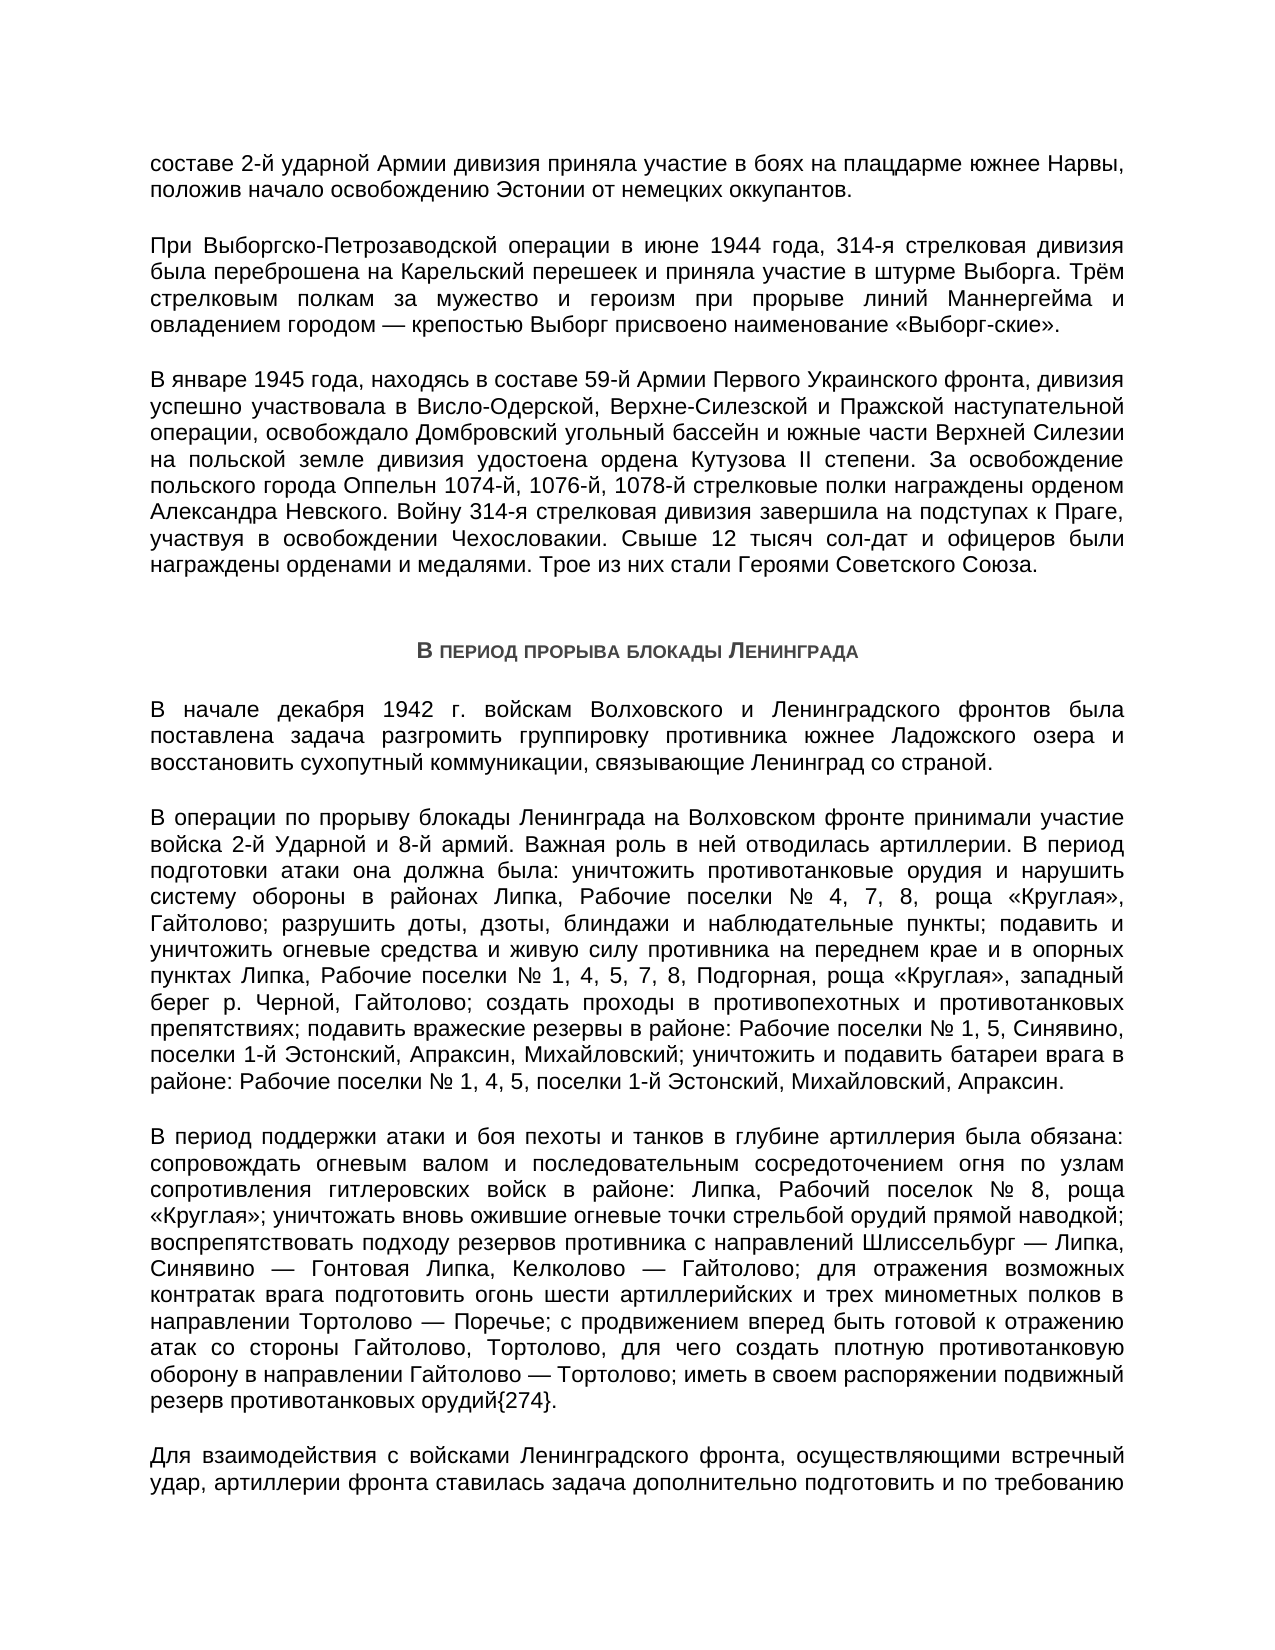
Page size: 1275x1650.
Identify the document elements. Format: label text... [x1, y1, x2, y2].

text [150, 150, 1125, 203]
text При Выборгско-Петрозаводской операции в июне 1944 года, 314-я стрелковая дивизия была переброшена на Карельский перешеек и приняла участие в штурме Выборга. Трём стрелковым полкам за мужество и героизм при прорыве линий Маннергейма и овладением городом — крепостью Выборг присвоено наименование «Выборг-ские». [150, 232, 1125, 337]
text В период прорыва блокады Ленинграда [150, 637, 1125, 663]
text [150, 1442, 1125, 1495]
text В операции по прорыву блокады Ленинграда на Волховском фронте принимали участие войска 2-й Ударной и 8-й армий. Важная роль в ней отводилась артиллерии. В период подготовки атаки она должна была: уничтожить противотанковые орудия и нарушить систему обороны в районах Липка, Рабочие поселки № 4, 7, 8, роща «Круглая», Гайтолово; разрушить доты, дзоты, блиндажи и наблюдательные пункты; подавить и уничтожить огневые средства и живую силу противника на переднем крае и в опорных пунктах Липка, Рабочие поселки № 1, 4, 5, 7, 8, Подгорная, роща «Круглая», западный берег р. Черной, Гайтолово; создать проходы в противопехотных и противотанковых препятствиях; подавить вражеские резервы в районе: Рабочие поселки № 1, 5, Синявино, поселки 1-й Эстонский, Апраксин, Михайловский; уничтожить и подавить батареи врага в районе: Рабочие поселки № 1, 4, 5, поселки 1-й Эстонский, Михайловский, Апраксин. [150, 804, 1125, 1094]
text В начале декабря 1942 г. войскам Волховского и Ленинградского фронтов была поставлена задача разгромить группировку противника южнее Ладожского озера и восстановить сухопутный коммуникации, связывающие Ленинград со страной. [150, 696, 1125, 775]
text В январе 1945 года, находясь в составе 59-й Армии Первого Украинского фронта, дивизия успешно участвовала в Висло-Одерской, Верхне-Силезской и Пражской наступательной операции, освобождало Домбровский угольный бассейн и южные части Верхней Силезии на польской земле дивизия удостоена ордена Кутузова II степени. За освобождение польского города Оппельн 1074-й, 1076-й, 1078-й стрелковые полки награждены орденом Александра Невского. Войну 314-я стрелковая дивизия завершила на подступах к Праге, участвуя в освобождении Чехословакии. Свыше 12 тысяч сол-дат и офицеров были награждены орденами и медалями. Трое из них стали Героями Советского Союза. [150, 366, 1125, 577]
text В период поддержки атаки и боя пехоты и танков в глубине артиллерия была обязана: сопровождать огневым валом и последовательным сосредоточением огня по узлам сопротивления гитлеровских войск в районе: Липка, Рабочий поселок № 8, роща «Круглая»; уничтожать вновь ожившие огневые точки стрельбой орудий прямой наводкой; воспрепятствовать подходу резервов противника с направлений Шлиссельбург — Липка, Синявино — Гонтовая Липка, Келколово — Гайтолово; для отражения возможных контратак врага подготовить огонь шести артиллерийских и трех минометных полков в направлении Тортолово — Поречье; с продвижением вперед быть готовой к отражению атак со стороны Гайтолово, Тортолово, для чего создать плотную противотанковую оборону в направлении Гайтолово — Тортолово; иметь в своем распоряжении подвижный резерв противотанковых орудий{274}. [150, 1123, 1125, 1413]
